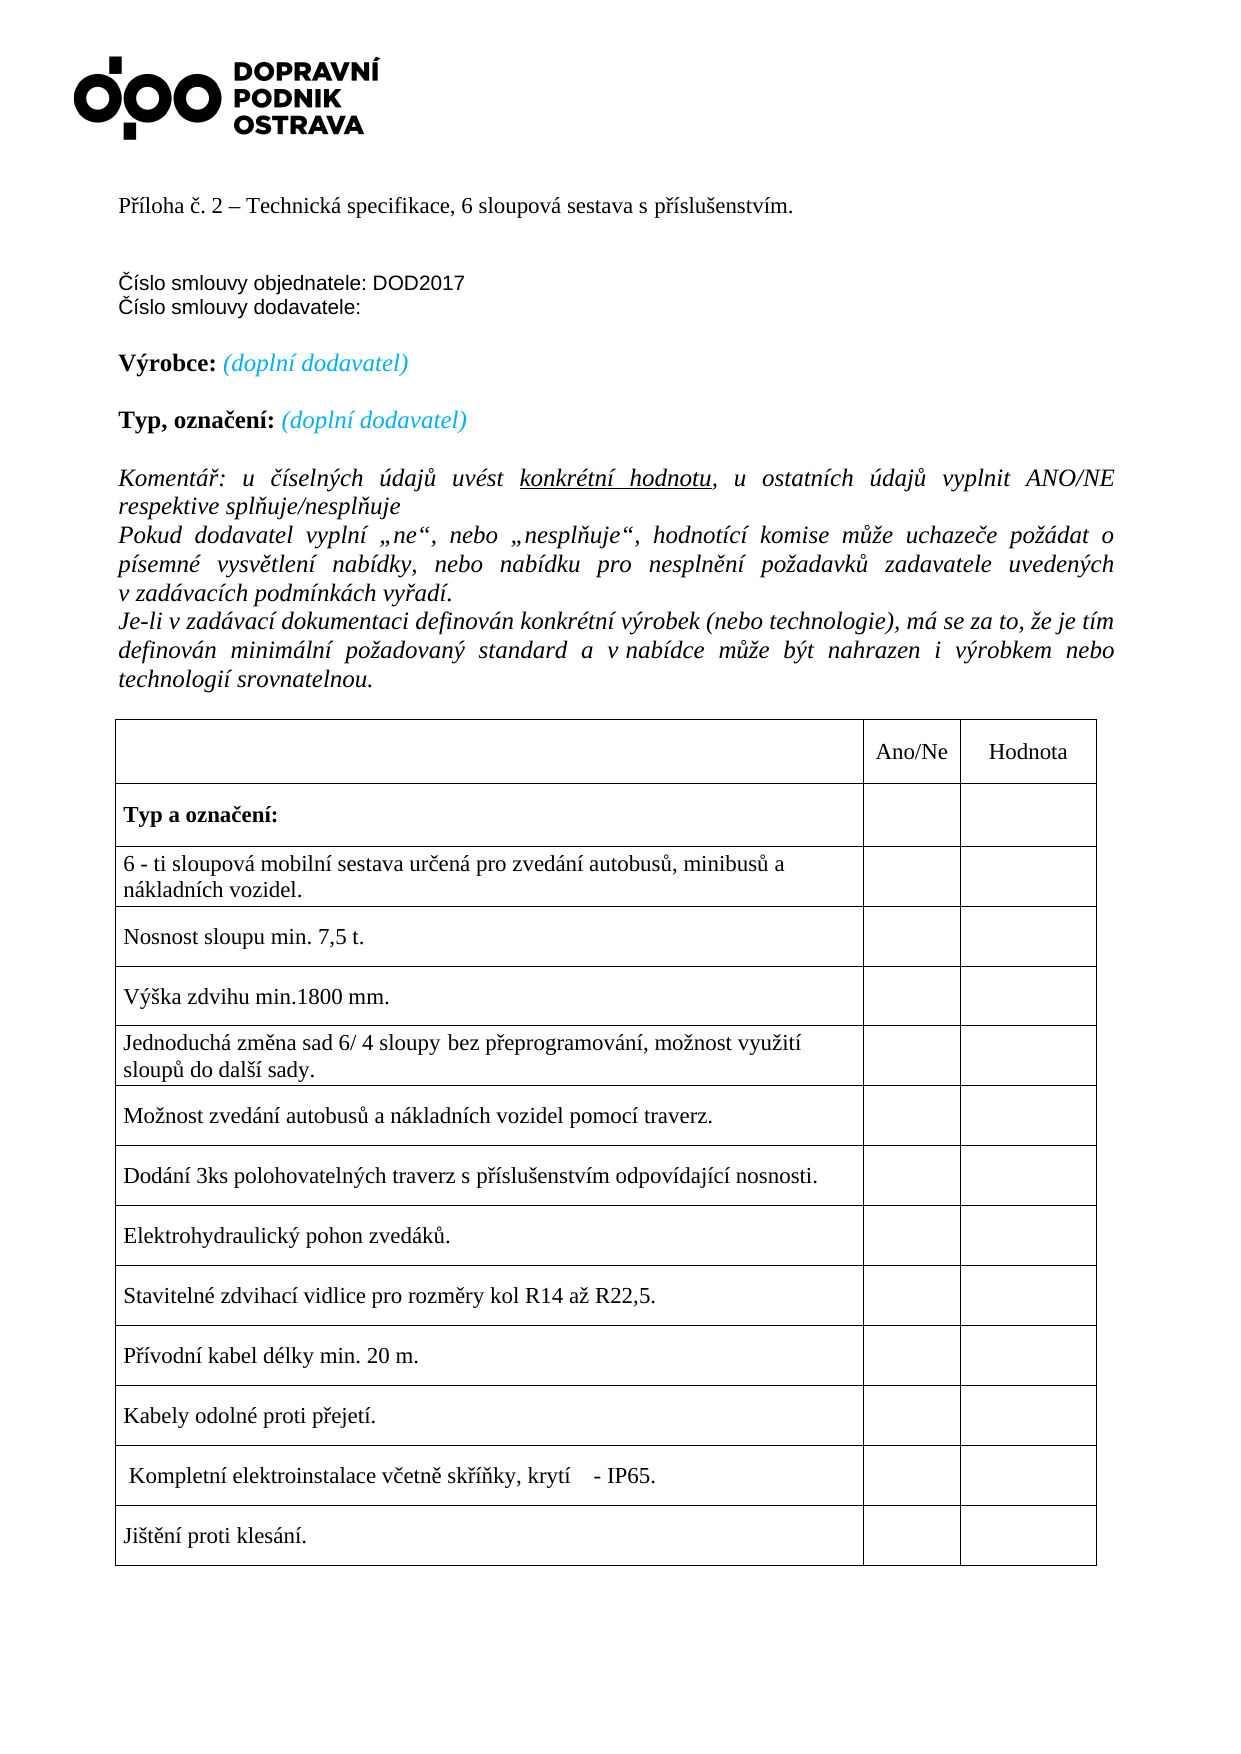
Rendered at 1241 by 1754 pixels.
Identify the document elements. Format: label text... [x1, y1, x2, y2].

table_cell [961, 1206, 1096, 1265]
text Je-li v zadávací dokumentaci definován konkrétní výrobek (nebo technologie), má se za to, že je tím definován minimální požadovaný standard a v nabídce může být nahrazen i výrobkem nebo technologií srovnatelnou. [118, 606, 1115, 693]
table_cell Kompletní elektroinstalace včetně skříňky, krytí - IP65. [116, 1446, 863, 1504]
table_cell Možnost zvedání autobusů a nákladních vozidel pomocí traverz. [116, 1086, 863, 1145]
table_cell 6 - ti sloupová mobilní sestava určená pro zvedání autobusů, minibusů a nákladních vozidel. [116, 847, 863, 906]
text Komentář: u číselných údajů uvést konkrétní hodnotu, u ostatních údajů vyplnit ANO/NE respektive splňuje/nesplňuje [118, 463, 1115, 520]
list Příloha č. 2 – Technická specifikace, 6 sloupová sestava s příslušenstvím. [118, 192, 1122, 218]
table_cell [961, 907, 1096, 966]
text Pokud dodavatel vyplní „ne“, nebo „nesplňuje“, hodnotící komise může uchazeče požádat o písemné vysvětlení nabídky, nebo nabídku pro nesplnění požadavků zadavatele uvedených v zadávacích podmínkách vyřadí. [118, 520, 1115, 606]
table_cell [961, 847, 1096, 906]
table_cell Přívodní kabel délky min. 20 m. [116, 1326, 863, 1385]
text Číslo smlouvy objednatele: DOD2017 [118, 271, 1004, 295]
table_cell [864, 1326, 960, 1385]
table_cell [864, 1266, 960, 1325]
table_cell Jednoduchá změna sad 6/ 4 sloupy bez přeprogramování, možnost využití sloupů do další sady. [116, 1026, 863, 1085]
table_cell [864, 1146, 960, 1205]
table_cell Výška zdvihu min.1800 mm. [116, 967, 863, 1025]
table_cell Stavitelné zdvihací vidlice pro rozměry kol R14 až R22,5. [116, 1266, 863, 1325]
table_cell [864, 1506, 960, 1564]
table_cell [961, 1026, 1096, 1085]
table_cell Kabely odolné proti přejetí. [116, 1386, 863, 1445]
text Číslo smlouvy dodavatele: [118, 295, 1004, 319]
table_cell [961, 1146, 1096, 1205]
table_cell [864, 1446, 960, 1504]
table_cell [961, 967, 1096, 1025]
table_cell [864, 967, 960, 1025]
table_cell Dodání 3ks polohovatelných traverz s příslušenstvím odpovídající nosnosti. [116, 1146, 863, 1205]
table_cell [864, 1086, 960, 1145]
table_cell [961, 1506, 1096, 1564]
text Výrobce: (doplní dodavatel) [118, 348, 1115, 376]
table_cell Elektrohydraulický pohon zvedáků. [116, 1206, 863, 1265]
table_cell [864, 907, 960, 966]
table_cell Nosnost sloupu min. 7,5 t. [116, 907, 863, 966]
table_cell [864, 1206, 960, 1265]
table_cell [864, 1026, 960, 1085]
table_cell [961, 1446, 1096, 1504]
picture [73, 56, 381, 140]
table_cell [864, 784, 960, 846]
text Typ, označení: (doplní dodavatel) [118, 405, 1115, 434]
table_cell [961, 1386, 1096, 1445]
table_cell Jištění proti klesání. [116, 1506, 863, 1564]
table_cell [961, 1086, 1096, 1145]
table_cell [961, 784, 1096, 846]
table_header Hodnota [961, 720, 1096, 782]
table_cell [961, 1266, 1096, 1325]
table_cell Typ a označení: [116, 784, 863, 846]
table_cell [961, 1326, 1096, 1385]
table_cell [864, 1386, 960, 1445]
table_header [116, 720, 863, 782]
table_cell [864, 847, 960, 906]
table_header Ano/Ne [864, 720, 960, 782]
